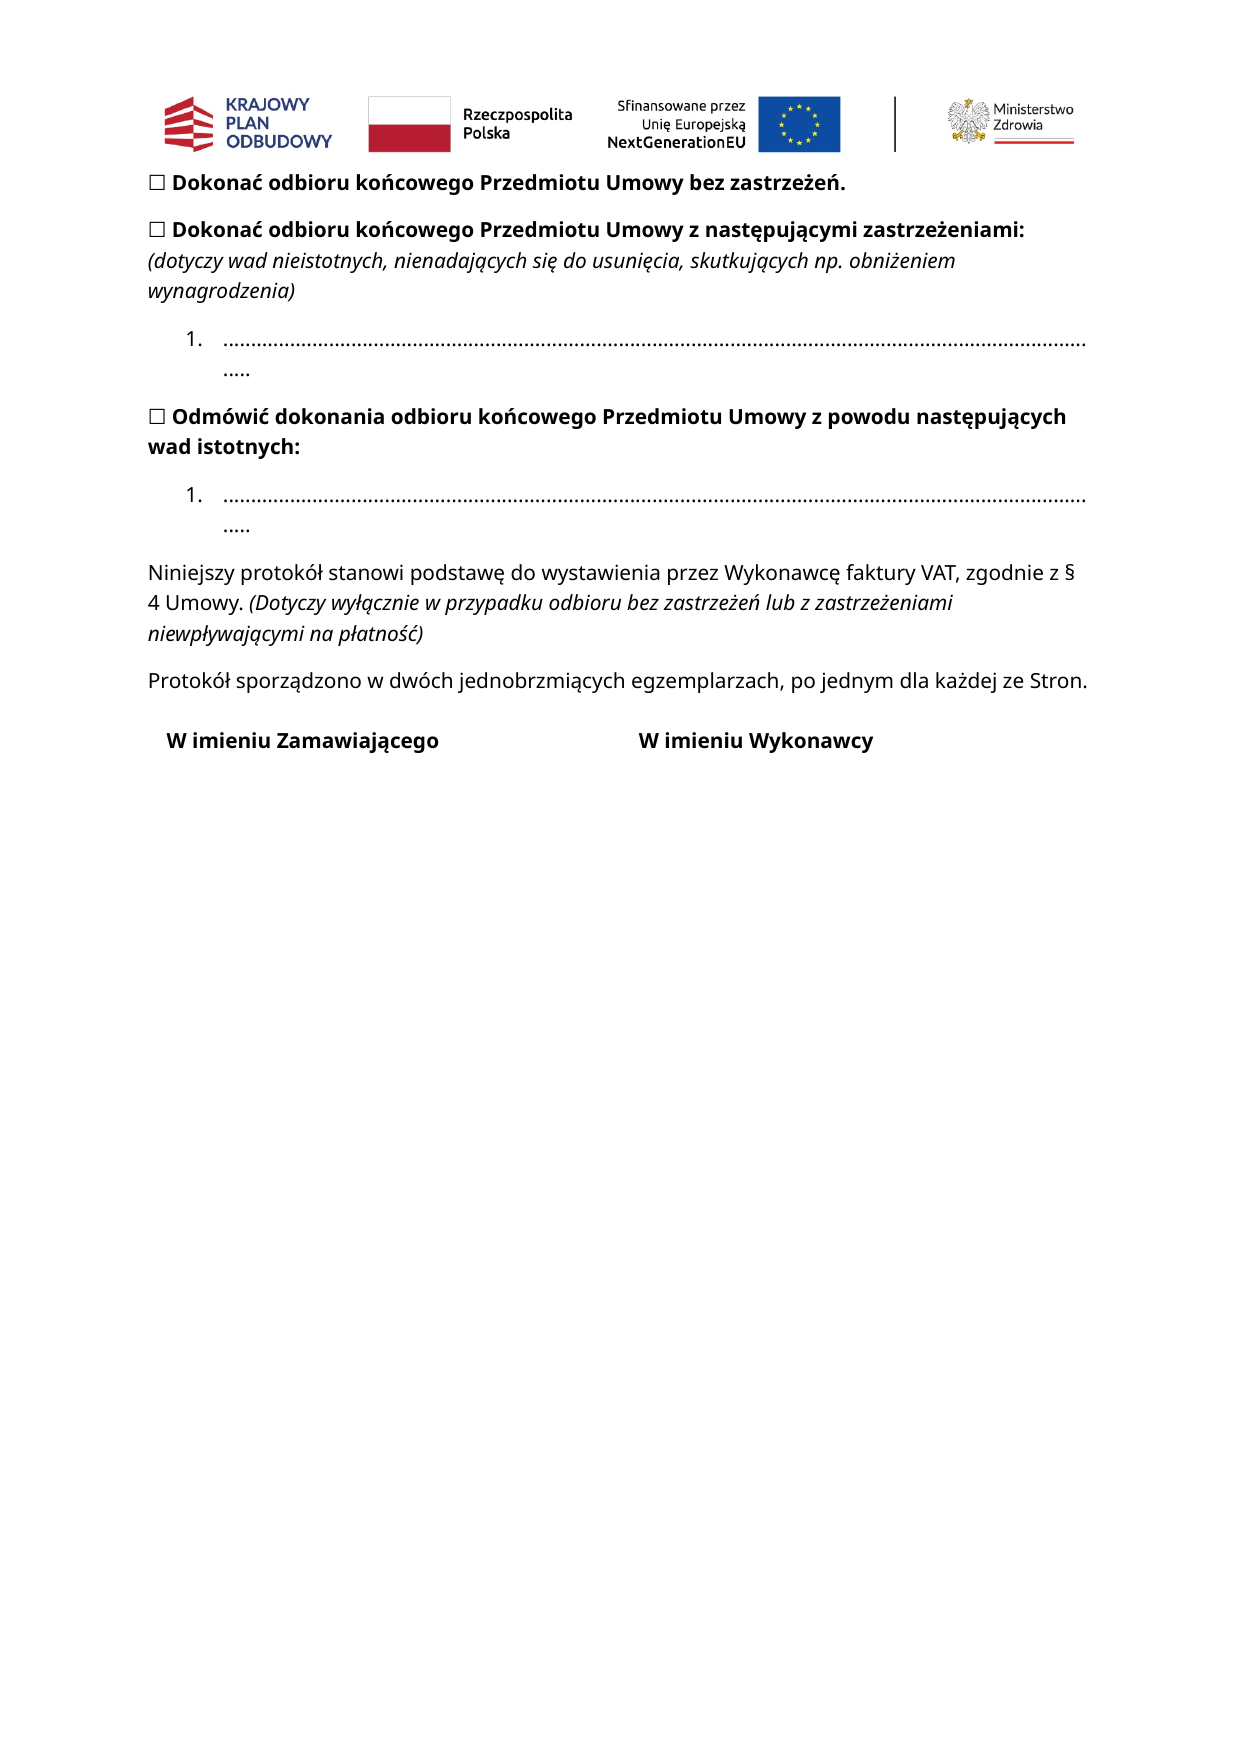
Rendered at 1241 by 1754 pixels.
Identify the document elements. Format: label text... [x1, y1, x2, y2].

table_header W imieniu Zamawiającego [148, 714, 620, 786]
text Niniejszy protokół stanowi podstawę do wystawienia przez Wykonawcę faktury VAT, zgodnie z § 4 Umowy. (Dotyczy wyłącznie w przypadku odbioru bez zastrzeżeń lub z zastrzeżeniami niewpływającymi na płatność) [148, 558, 1093, 647]
text Protokół sporządzono w dwóch jednobrzmiących egzemplarzach, po jednym dla każdej ze Stron. [148, 666, 1093, 695]
picture [147, 73, 1093, 169]
text ☐ Dokonać odbioru końcowego Przedmiotu Umowy bez zastrzeżeń. [148, 169, 1093, 197]
text ☐ Odmówić dokonania odbioru końcowego Przedmiotu Umowy z powodu następujących wad istotnych: [148, 402, 1093, 461]
text ☐ Dokonać odbioru końcowego Przedmiotu Umowy z następującymi zastrzeżeniami: (dotyczy wad nieistotnych, nienadających się do usunięcia, skutkujących np. obniżeniem wynagrodzenia) [148, 215, 1093, 305]
table_header W imieniu Wykonawcy [620, 714, 1093, 786]
